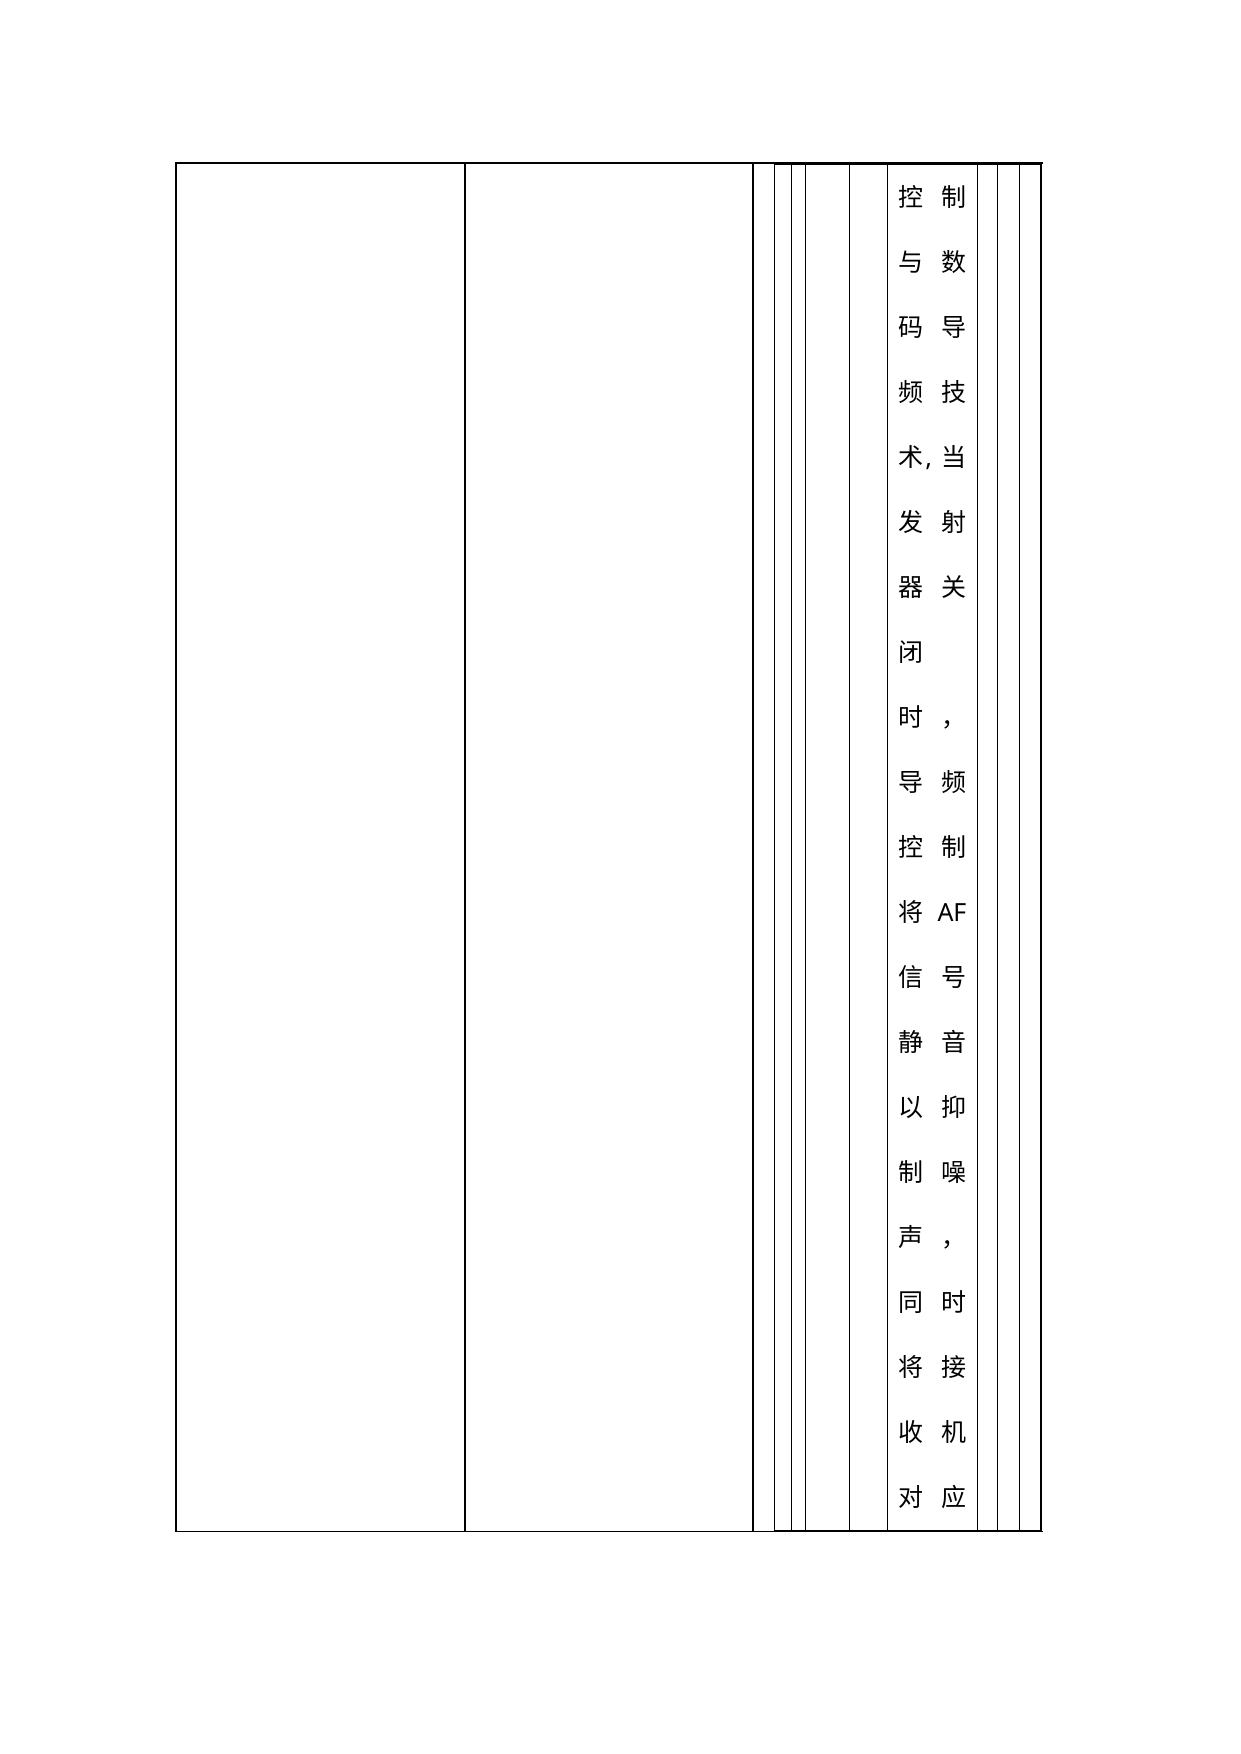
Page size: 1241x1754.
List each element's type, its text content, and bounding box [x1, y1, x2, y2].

table_cell [775, 165, 791, 1530]
table_cell [754, 164, 774, 1531]
table_cell [792, 165, 805, 1530]
table_cell [888, 165, 977, 1530]
table_cell 1 [466, 164, 752, 1531]
table_cell [177, 164, 464, 1531]
table_cell [850, 165, 887, 1530]
table_cell [1020, 165, 1040, 1530]
table_cell [978, 165, 997, 1530]
table_cell [806, 165, 849, 1530]
